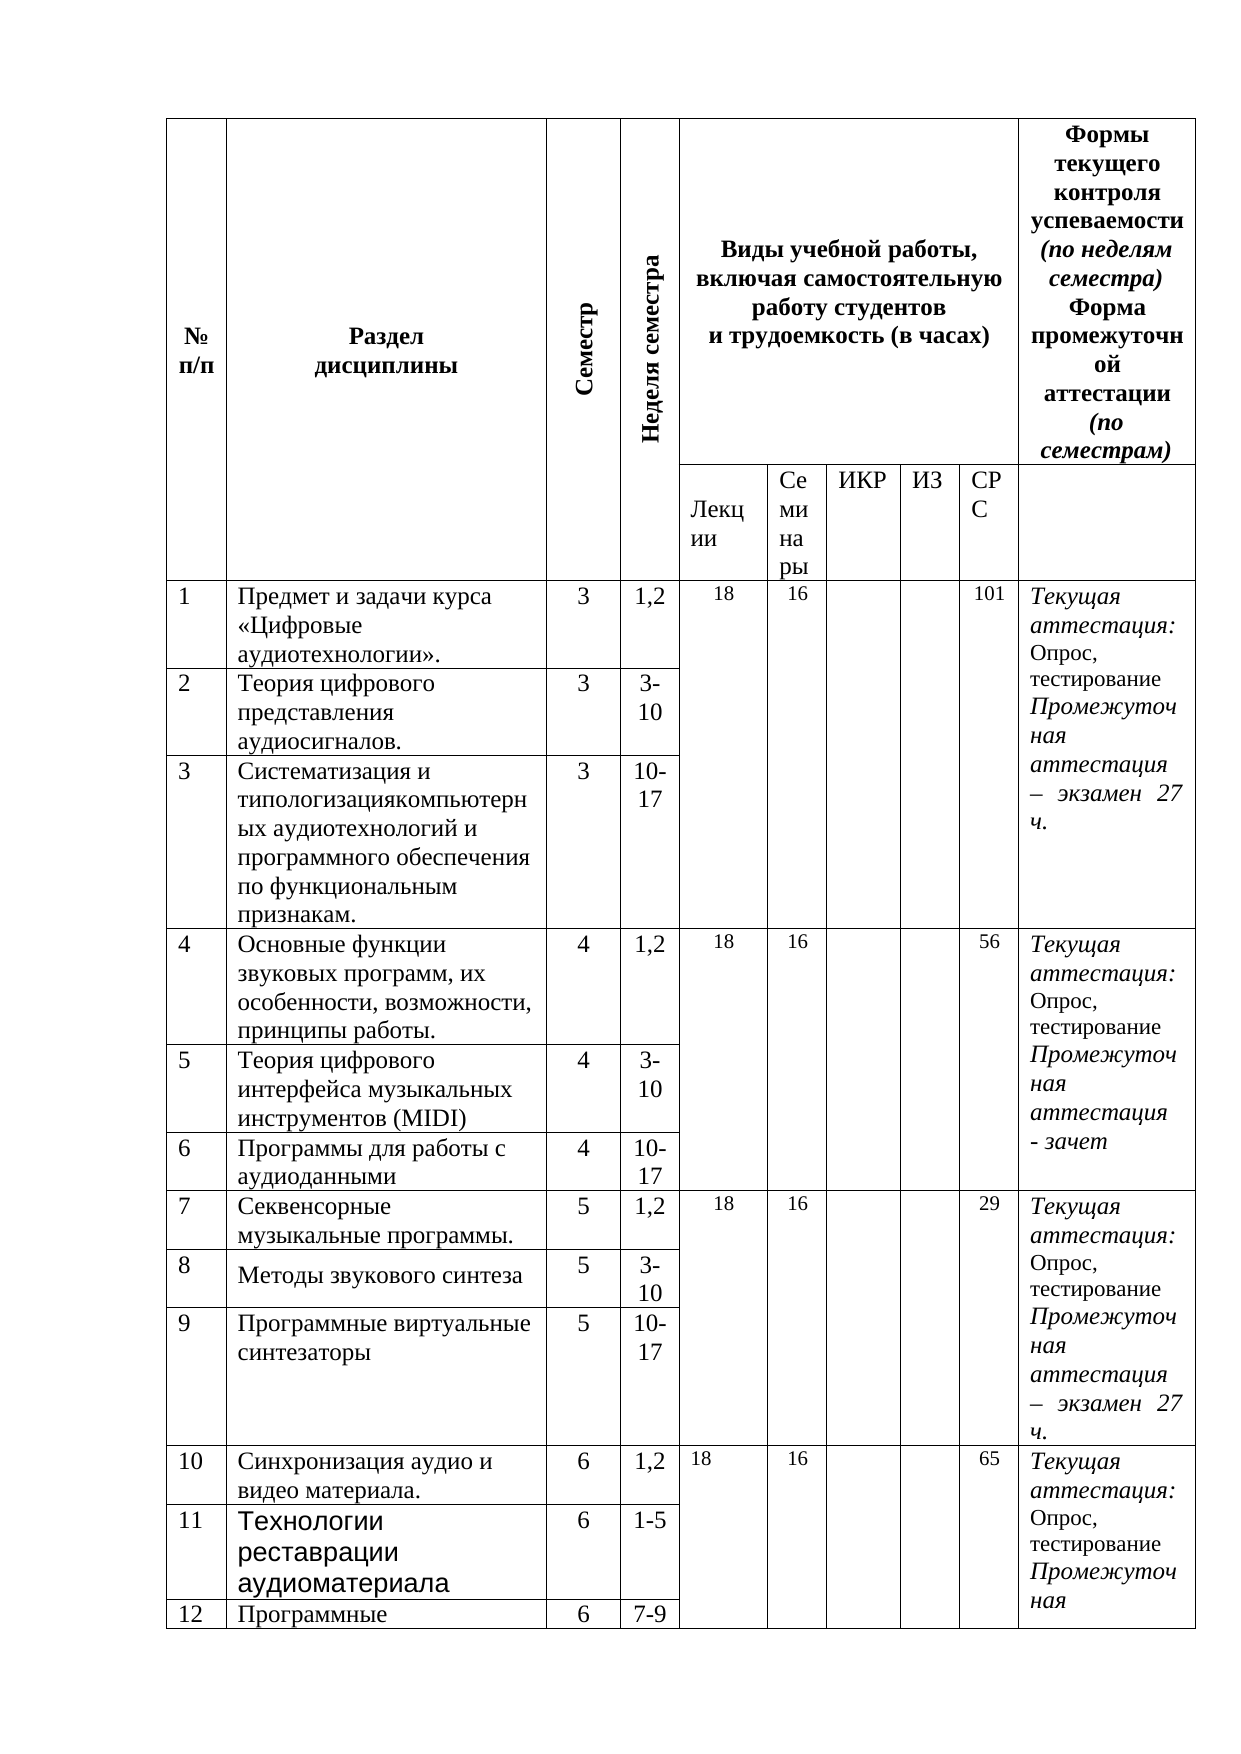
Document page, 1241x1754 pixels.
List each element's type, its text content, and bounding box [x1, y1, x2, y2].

table_cell 1,2 [621, 1191, 679, 1249]
table_cell Технологии реставрации аудиоматериала [227, 1505, 546, 1598]
table_cell 1,2 [621, 581, 679, 667]
table_cell 5 [547, 1308, 620, 1445]
table_cell 3 [547, 581, 620, 667]
table_cell [901, 1446, 959, 1628]
table_cell 9 [167, 1308, 226, 1445]
table_cell 56 [960, 929, 1018, 1190]
table_cell 18 [680, 1446, 767, 1628]
table_cell 6 [547, 1446, 620, 1504]
table_cell 6 [547, 1505, 620, 1598]
table_cell 4 [547, 1045, 620, 1132]
table_cell ИКР [827, 465, 900, 580]
table_cell Лекции [680, 465, 767, 580]
table_cell Секвенсорные музыкальные программы. [227, 1191, 546, 1249]
table_cell 7-9 [621, 1600, 679, 1628]
table_cell Теория цифрового представления аудиосигналов. [227, 669, 546, 755]
table_cell Текущая аттестация: Опрос, тестирование Промежуточная аттестация – экзамен 27 ч. [1019, 581, 1195, 928]
table_cell Основные функции звуковых программ, их особенности, возможности, принципы работы. [227, 929, 546, 1044]
table_cell 6 [167, 1133, 226, 1190]
table_cell Текущая аттестация: Опрос, тестирование Промежуточная аттестация – экзамен 27 ч. [1019, 1446, 1195, 1628]
table_cell [827, 1446, 900, 1628]
table_cell Программы для работы с аудиоданными [227, 1133, 546, 1190]
table_cell [827, 929, 900, 1190]
table_cell Предмет и задачи курса «Цифровые аудиотехнологии». [227, 581, 546, 667]
table_cell 5 [547, 1250, 620, 1307]
table_cell 5 [547, 1191, 620, 1249]
table_cell 16 [768, 929, 826, 1190]
table_cell 3 [167, 756, 226, 928]
table_cell 4 [167, 929, 226, 1044]
table_header Виды учебной работы, включая самостоятельную работу студентов и трудоемкость (в часах) [680, 119, 1018, 464]
table_cell 16 [768, 1446, 826, 1628]
table_cell [901, 929, 959, 1190]
table_cell [1019, 465, 1195, 580]
table_cell 1 [167, 581, 226, 667]
table_cell 5 [167, 1045, 226, 1132]
table_header № п/п [167, 119, 226, 580]
table_cell 1-5 [621, 1505, 679, 1598]
table_cell 29 [960, 1191, 1018, 1445]
table_cell 8 [167, 1250, 226, 1307]
table_cell 7 [167, 1191, 226, 1249]
table_cell 10-17 [621, 1133, 679, 1190]
table_cell 4 [547, 929, 620, 1044]
table_cell 18 [680, 929, 767, 1190]
table_cell 10-17 [621, 1308, 679, 1445]
table_cell [827, 1191, 900, 1445]
table_cell 4 [547, 1133, 620, 1190]
table_cell 1,2 [621, 1446, 679, 1504]
table_cell [901, 1191, 959, 1445]
table_cell [827, 581, 900, 928]
table_cell 3-10 [621, 1045, 679, 1132]
table_cell 12 [167, 1600, 226, 1628]
table_cell 18 [680, 1191, 767, 1445]
table_cell Программные виртуальные синтезаторы [227, 1308, 546, 1445]
table_header Семестр [547, 119, 620, 580]
table_cell Текущая аттестация: Опрос, тестирование Промежуточная аттестация - зачет [1019, 929, 1195, 1190]
table_cell 3 [547, 756, 620, 928]
table_cell 6 [547, 1600, 620, 1628]
table_cell 10 [167, 1446, 226, 1504]
table_cell СРС [960, 465, 1018, 580]
table_cell 65 [960, 1446, 1018, 1628]
table_cell 3-10 [621, 1250, 679, 1307]
table_cell Текущая аттестация: Опрос, тестирование Промежуточная аттестация – экзамен 27 ч. [1019, 1191, 1195, 1445]
table_cell 3-10 [621, 669, 679, 755]
table_cell Семинары [768, 465, 826, 580]
table_cell 10-17 [621, 756, 679, 928]
table_cell 16 [768, 1191, 826, 1445]
table_cell 18 [680, 581, 767, 928]
table_cell 16 [768, 581, 826, 928]
table_header Раздел дисциплины [227, 119, 546, 580]
table_cell Синхронизация аудио и видео материала. [227, 1446, 546, 1504]
table_cell Теория цифрового интерфейса музыкальных инструментов (MIDI) [227, 1045, 546, 1132]
table_cell Систематизация и типологизациякомпьютерных аудиотехнологий и программного обеспечения по функциональным признакам. [227, 756, 546, 928]
table_cell ИЗ [901, 465, 959, 580]
table_cell [901, 581, 959, 928]
table_cell 2 [167, 669, 226, 755]
table_cell 1,2 [621, 929, 679, 1044]
table_header Неделя семестра [621, 119, 679, 580]
table_header Формы текущего контроля успеваемости (по неделям семестра) Форма промежуточной аттестации (по семестрам) [1019, 119, 1195, 464]
table_cell 11 [167, 1505, 226, 1598]
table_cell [227, 1600, 546, 1628]
table_cell Методы звукового синтеза [227, 1250, 546, 1307]
table_cell 101 [960, 581, 1018, 928]
table_cell 3 [547, 669, 620, 755]
